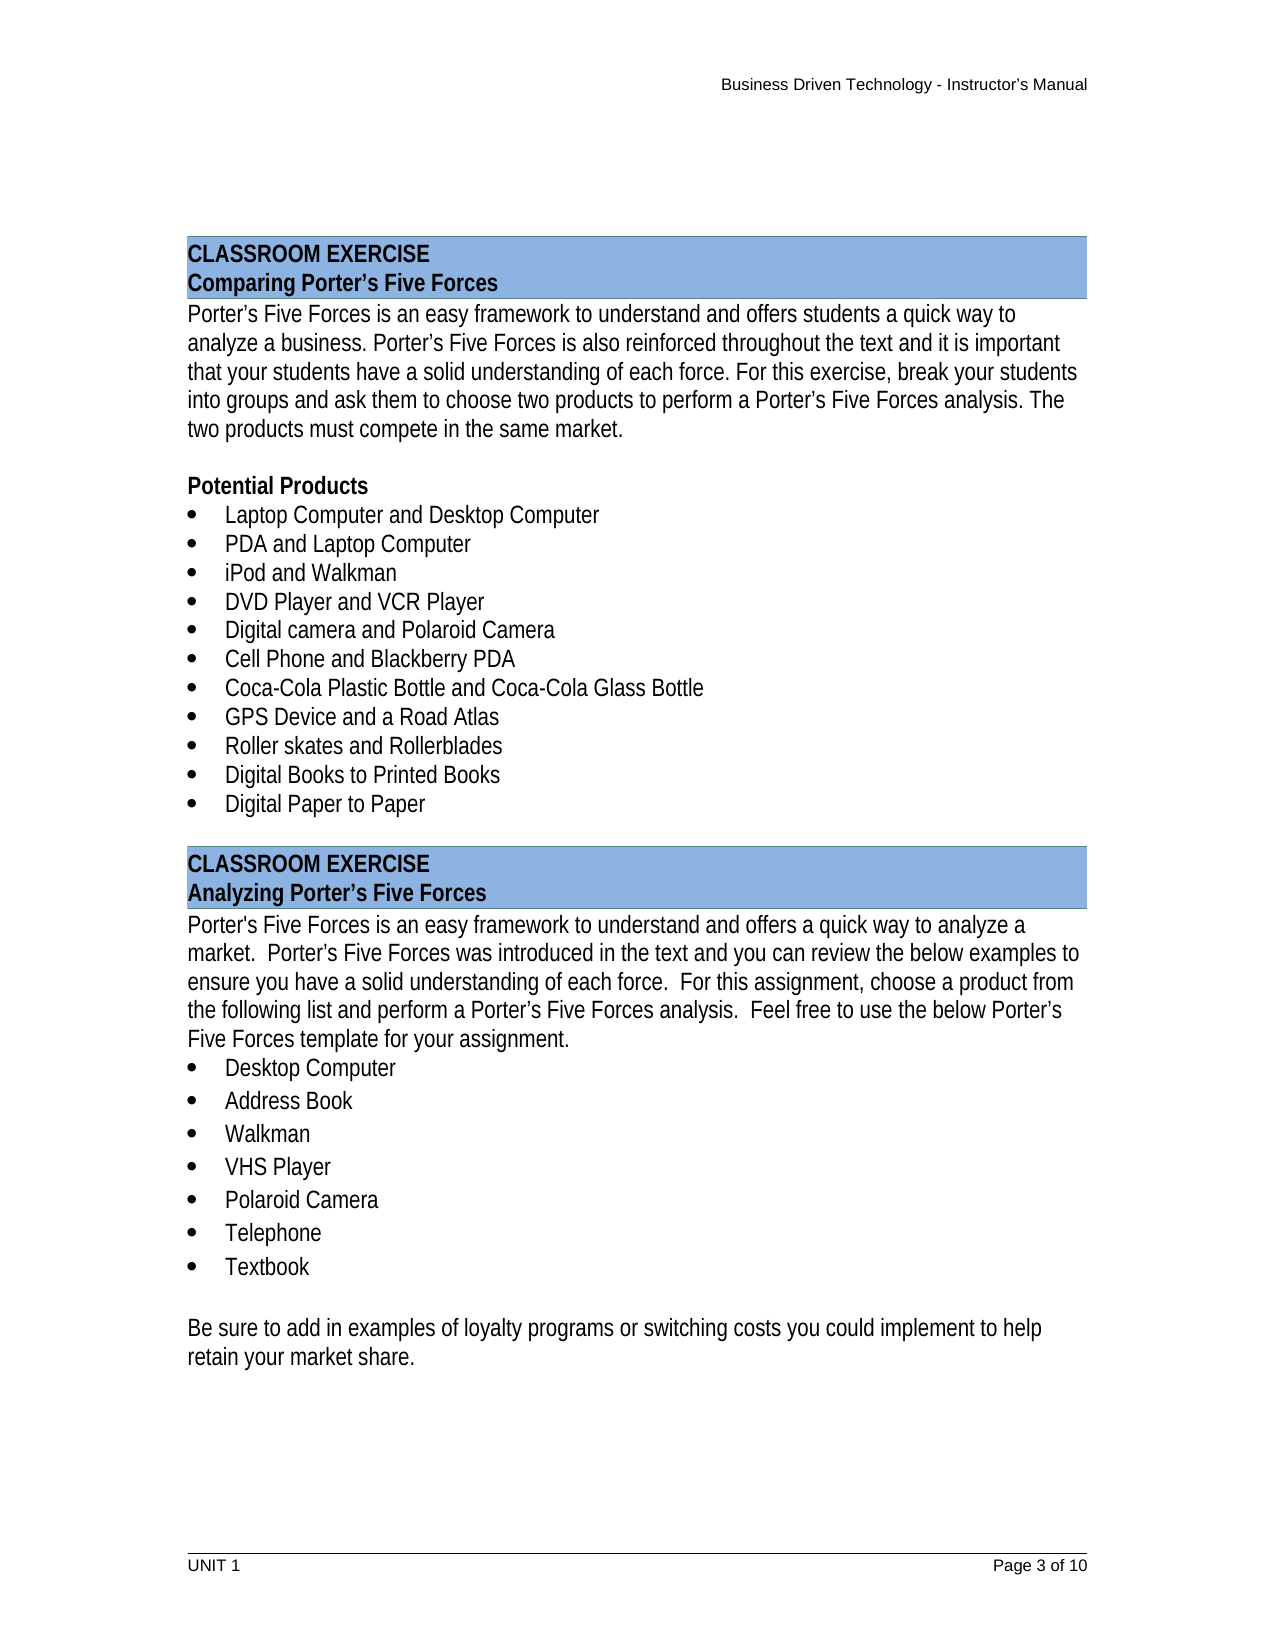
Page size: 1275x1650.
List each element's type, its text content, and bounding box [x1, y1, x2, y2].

list GPS Device and a Road Atlas [187, 702, 1087, 731]
text Comparing Porter’s Five Forces [187, 264, 1087, 299]
text CLASSROOM EXERCISE [187, 237, 1087, 264]
text Be sure to add in examples of loyalty programs or switching costs you could implement to help retain your market share. [187, 1313, 1087, 1371]
list Digital Books to Printed Books [187, 760, 1087, 788]
list Polaroid Camera [187, 1185, 1087, 1214]
list PDA and Laptop Computer [187, 529, 1087, 558]
list VHS Player [187, 1152, 1087, 1181]
text Analyzing Porter’s Five Forces [187, 875, 1087, 909]
list Walkman [187, 1119, 1087, 1148]
list Desktop Computer [187, 1053, 1087, 1082]
list Digital camera and Polaroid Camera [187, 615, 1087, 644]
list DVD Player and VCR Player [187, 587, 1087, 615]
list Roller skates and Rollerblades [187, 731, 1087, 760]
list Cell Phone and Blackberry PDA [187, 644, 1087, 673]
list Digital Paper to Paper [187, 788, 1087, 817]
text Potential Products [187, 471, 1087, 500]
list Address Book [187, 1086, 1087, 1115]
list iPod and Walkman [187, 558, 1087, 587]
list Coca-Cola Plastic Bottle and Coca-Cola Glass Bottle [187, 673, 1087, 702]
list Telephone [187, 1218, 1087, 1247]
text Porter’s Five Forces is an easy framework to understand and offers students a quick way to analyze a business. Porter’s Five Forces is also reinforced throughout the text and it is important that your students have a solid understanding of each force. For this exercise, break your students into groups and ask them to choose two products to perform a Porter’s Five Forces analysis. The two products must compete in the same market. [187, 299, 1087, 443]
list Laptop Computer and Desktop Computer [187, 500, 1087, 529]
text CLASSROOM EXERCISE [187, 847, 1087, 875]
list Textbook [187, 1252, 1087, 1280]
text Porter's Five Forces is an easy framework to understand and offers a quick way to analyze a market. Porter’s Five Forces was introduced in the text and you can review the below examples to ensure you have a solid understanding of each force. For this assignment, choose a product from the following list and perform a Porter’s Five Forces analysis. Feel free to use the below Porter’s Five Forces template for your assignment. [187, 909, 1087, 1053]
